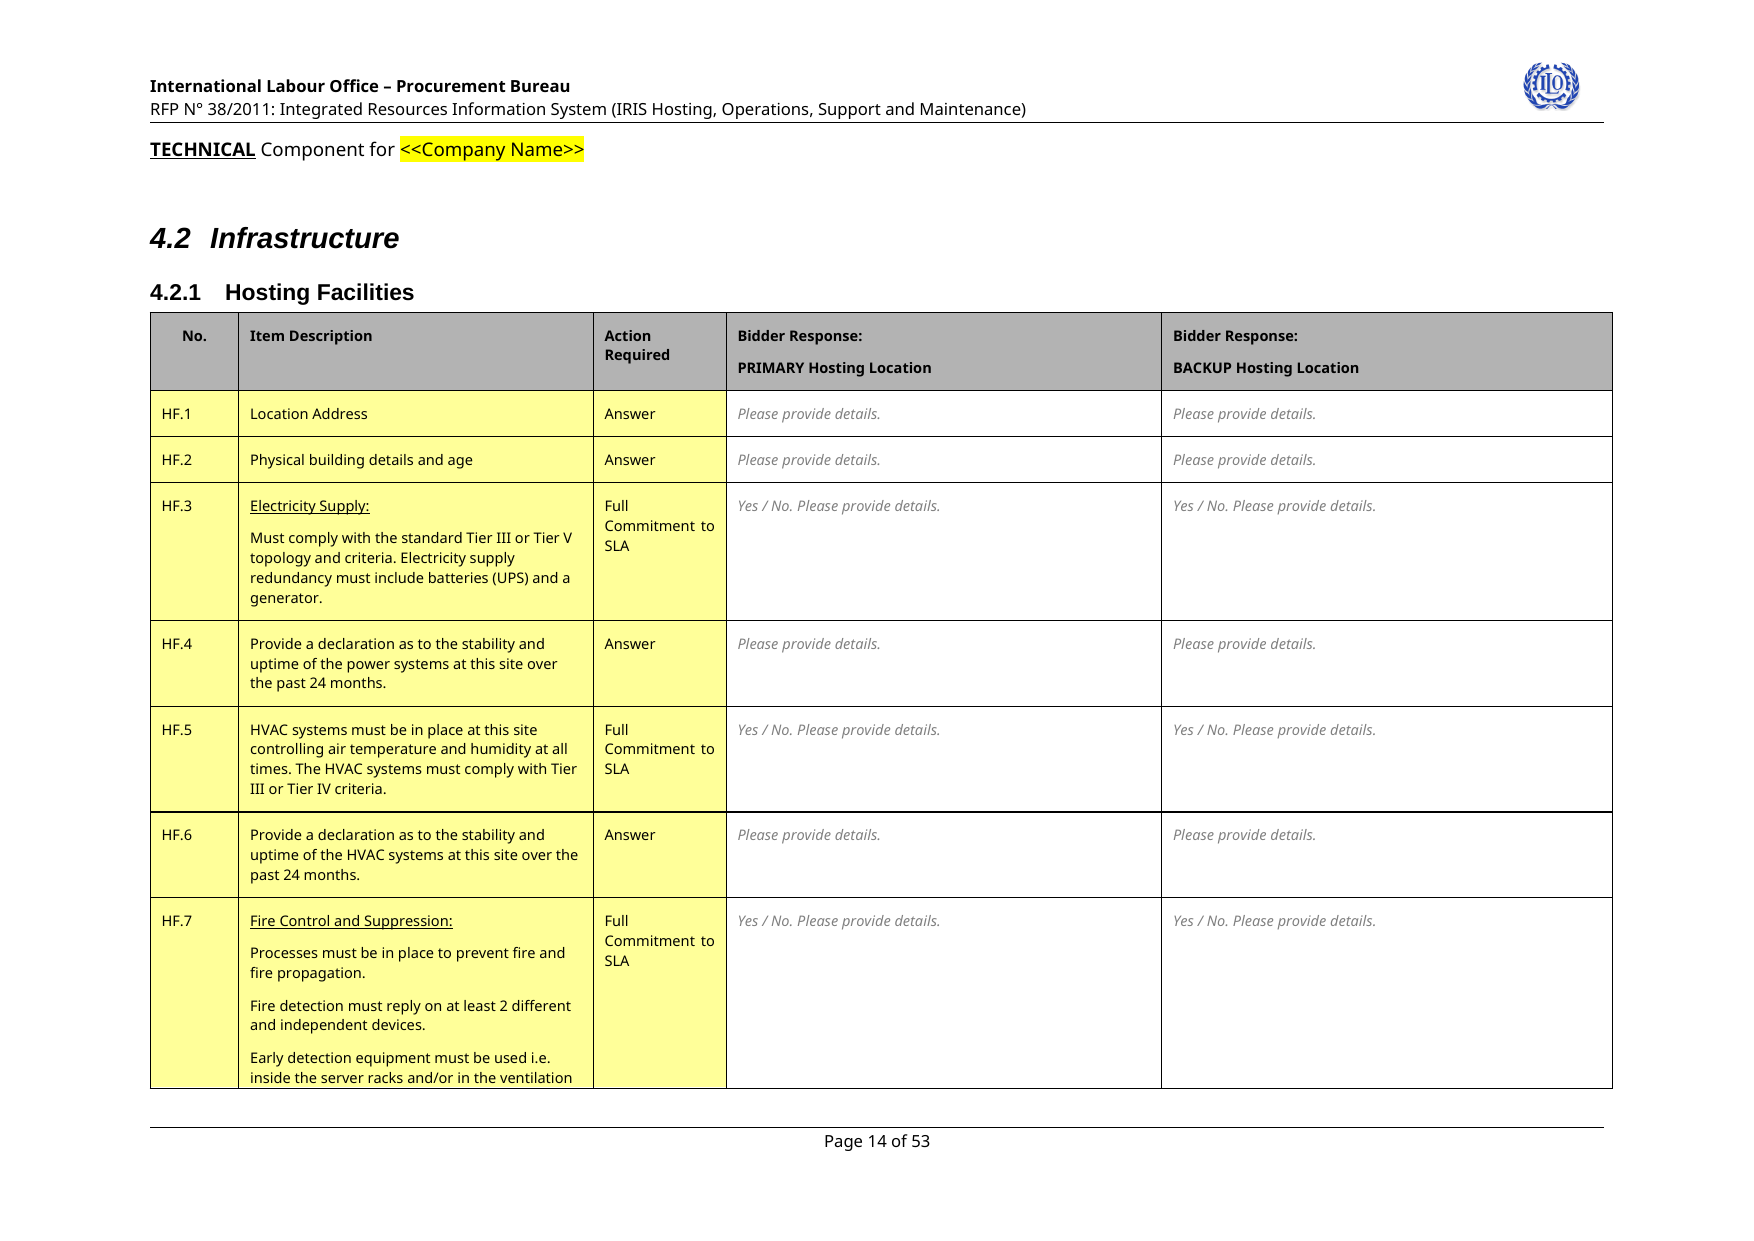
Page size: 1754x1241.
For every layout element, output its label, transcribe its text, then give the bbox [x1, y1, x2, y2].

table_cell HF.2 [151, 437, 238, 482]
table_cell HF.4 [151, 621, 238, 706]
table_cell Please provide details. [1162, 391, 1612, 436]
table_header Bidder Response: BACKUP Hosting Location [1162, 313, 1612, 390]
table_cell Answer [594, 621, 726, 706]
table_cell HVAC systems must be in place at this site controlling air temperature and humidity at all times. The HVAC systems must comply with Tier III or Tier IV criteria. [239, 707, 593, 811]
table_cell Answer [594, 813, 726, 897]
table_cell Answer [594, 391, 726, 436]
table_cell Please provide details. [727, 813, 1161, 897]
table_cell Full Commitment to SLA [594, 483, 726, 620]
table_cell Please provide details. [1162, 813, 1612, 897]
subtitle Infrastructure [150, 221, 1604, 254]
table_cell HF.5 [151, 707, 238, 811]
table_header Item Description [239, 313, 593, 390]
table_cell Full Commitment to SLA [594, 898, 726, 1087]
table_cell Answer [594, 437, 726, 482]
table_cell Full Commitment to SLA [594, 707, 726, 811]
table_cell Physical building details and age [239, 437, 593, 482]
table_cell Yes / No. Please provide details. [727, 483, 1161, 620]
picture [1518, 56, 1585, 116]
table_cell HF.1 [151, 391, 238, 436]
table_cell Provide a declaration as to the stability and uptime of the power systems at this site over the past 24 months. [239, 621, 593, 706]
table_cell HF.6 [151, 813, 238, 897]
table_cell Yes / No. Please provide details. [727, 898, 1161, 1087]
table_cell Please provide details. [1162, 621, 1612, 706]
table_header Action Required [594, 313, 726, 390]
table_cell Electricity Supply: Must comply with the standard Tier III or Tier V topology and criteria. Electricity supply redundancy must include batteries (UPS) and a generator. [239, 483, 593, 620]
table_cell Yes / No. Please provide details. [1162, 707, 1612, 811]
table_header Bidder Response: PRIMARY Hosting Location [727, 313, 1161, 390]
table_cell Yes / No. Please provide details. [1162, 483, 1612, 620]
table_cell Please provide details. [727, 437, 1161, 482]
table_cell HF.7 [151, 898, 238, 1087]
table_cell Please provide details. [727, 621, 1161, 706]
table_cell Yes / No. Please provide details. [1162, 898, 1612, 1087]
table_cell Please provide details. [727, 391, 1161, 436]
subtitle Hosting Facilities [150, 279, 1604, 306]
table_cell Please provide details. [1162, 437, 1612, 482]
table_cell Yes / No. Please provide details. [727, 707, 1161, 811]
table_cell Provide a declaration as to the stability and uptime of the HVAC systems at this site over the past 24 months. [239, 813, 593, 897]
table_cell HF.3 [151, 483, 238, 620]
table_cell Location Address [239, 391, 593, 436]
table_header No. [151, 313, 238, 390]
